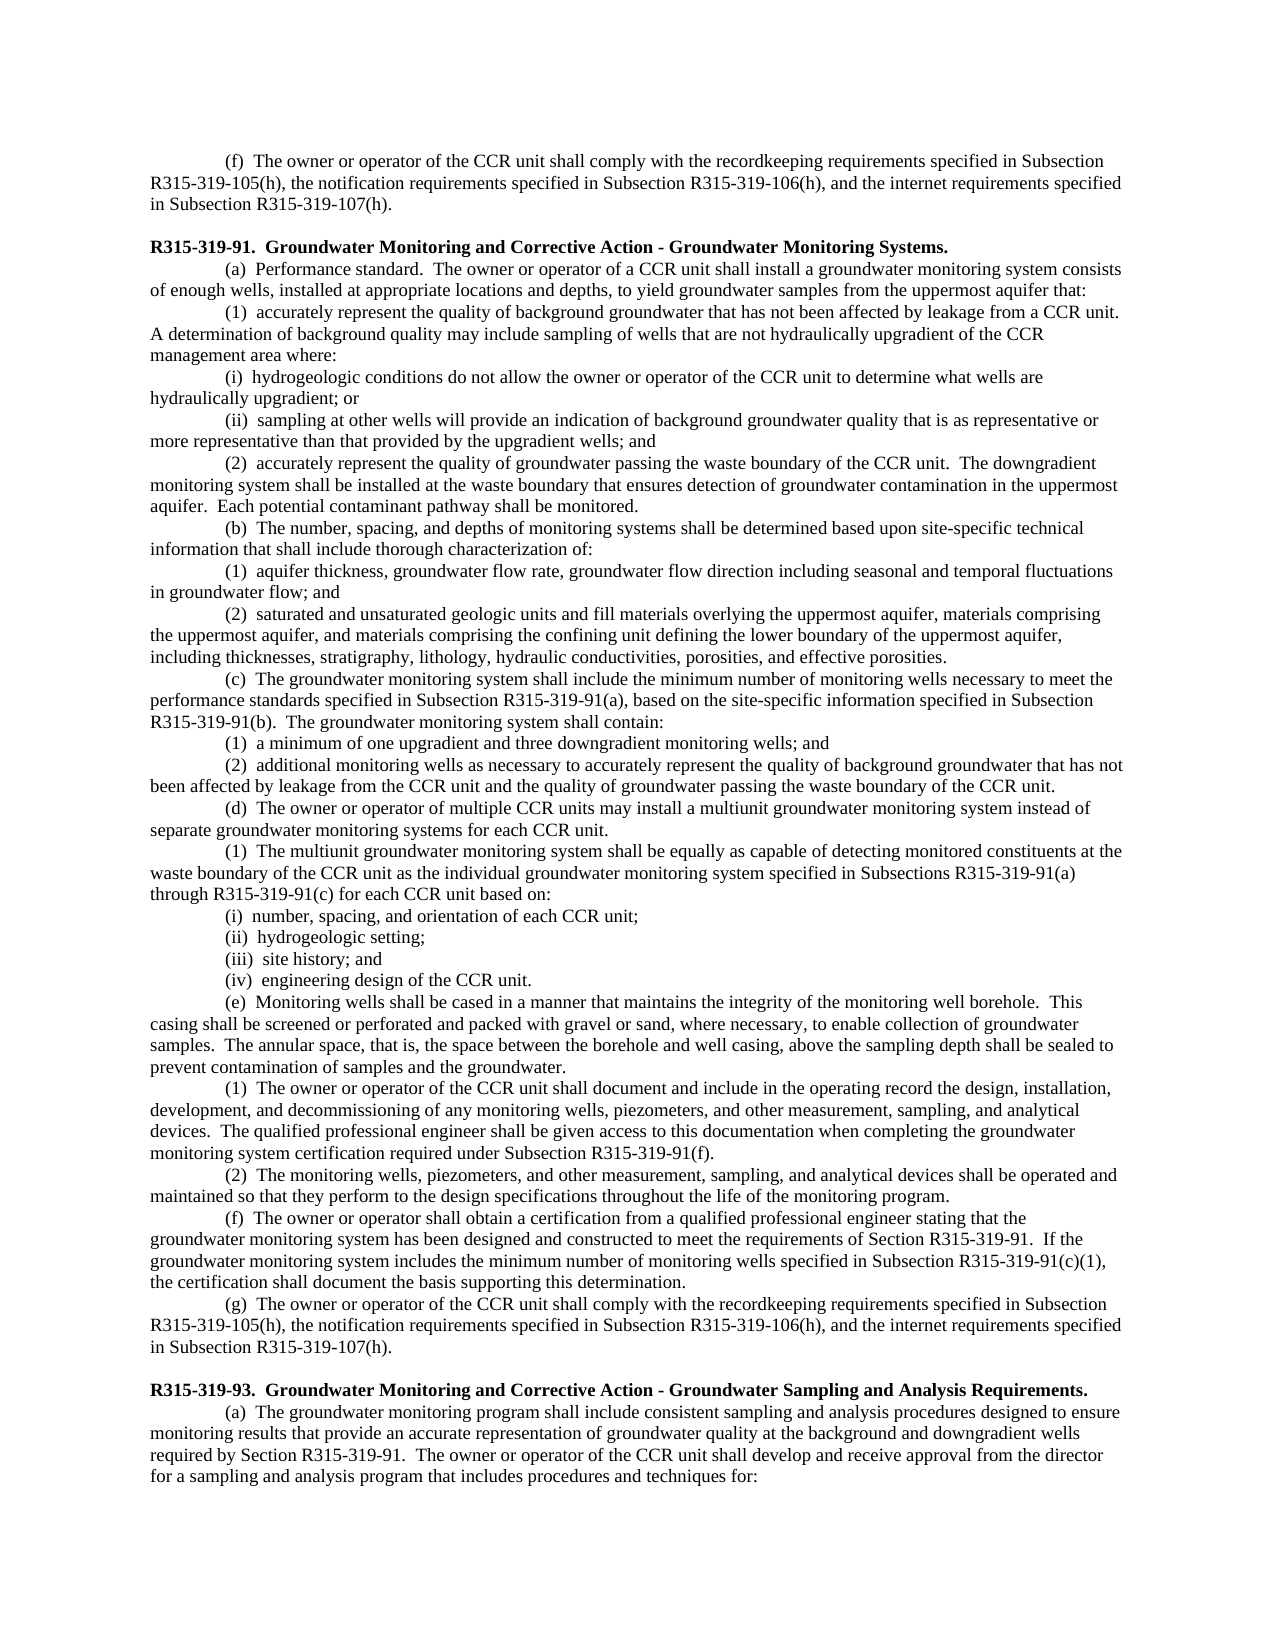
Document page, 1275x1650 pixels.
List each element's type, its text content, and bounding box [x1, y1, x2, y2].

text (2) The monitoring wells, piezometers, and other measurement, sampling, and analytical devices shall be operated and maintained so that they perform to the design specifications throughout the life of the monitoring program. [150, 1163, 1125, 1207]
text (2) additional monitoring wells as necessary to accurately represent the quality of background groundwater that has not been affected by leakage from the CCR unit and the quality of groundwater passing the waste boundary of the CCR unit. [150, 754, 1125, 797]
text (b) The number, spacing, and depths of monitoring systems shall be determined based upon site-specific technical information that shall include thorough characterization of: [150, 517, 1125, 560]
text (a) The groundwater monitoring program shall include consistent sampling and analysis procedures designed to ensure monitoring results that provide an accurate representation of groundwater quality at the background and downgradient wells required by Section R315-319-91. The owner or operator of the CCR unit shall develop and receive approval from the director for a sampling and analysis program that includes procedures and techniques for: [150, 1401, 1125, 1487]
text (1) The multiunit groundwater monitoring system shall be equally as capable of detecting monitored constituents at the waste boundary of the CCR unit as the individual groundwater monitoring system specified in Subsections R315-319-91(a) through R315-319-91(c) for each CCR unit based on: [150, 840, 1125, 905]
text (iii) site history; and [150, 948, 1125, 969]
text (ii) hydrogeologic setting; [150, 926, 1125, 948]
text (1) aquifer thickness, groundwater flow rate, groundwater flow direction including seasonal and temporal fluctuations in groundwater flow; and [150, 560, 1125, 603]
text (i) hydrogeologic conditions do not allow the owner or operator of the CCR unit to determine what wells are hydraulically upgradient; or [150, 366, 1125, 409]
text (1) The owner or operator of the CCR unit shall document and include in the operating record the design, installation, development, and decommissioning of any monitoring wells, piezometers, and other measurement, sampling, and analytical devices. The qualified professional engineer shall be given access to this documentation when completing the groundwater monitoring system certification required under Subsection R315-319-91(f). [150, 1077, 1125, 1163]
text (ii) sampling at other wells will provide an indication of background groundwater quality that is as representative or more representative than that provided by the upgradient wells; and [150, 409, 1125, 452]
text R315-319-93. Groundwater Monitoring and Corrective Action - Groundwater Sampling and Analysis Requirements. [150, 1379, 1125, 1401]
text (d) The owner or operator of multiple CCR units may install a multiunit groundwater monitoring system instead of separate groundwater monitoring systems for each CCR unit. [150, 797, 1125, 840]
text (1) a minimum of one upgradient and three downgradient monitoring wells; and [150, 732, 1125, 754]
text (2) accurately represent the quality of groundwater passing the waste boundary of the CCR unit. The downgradient monitoring system shall be installed at the waste boundary that ensures detection of groundwater contamination in the uppermost aquifer. Each potential contaminant pathway shall be monitored. [150, 452, 1125, 517]
text R315-319-91. Groundwater Monitoring and Corrective Action - Groundwater Monitoring Systems. [150, 236, 1125, 258]
text (a) Performance standard. The owner or operator of a CCR unit shall install a groundwater monitoring system consists of enough wells, installed at appropriate locations and depths, to yield groundwater samples from the uppermost aquifer that: [150, 258, 1125, 301]
text (g) The owner or operator of the CCR unit shall comply with the recordkeeping requirements specified in Subsection R315-319-105(h), the notification requirements specified in Subsection R315-319-106(h), and the internet requirements specified in Subsection R315-319-107(h). [150, 1293, 1125, 1357]
text (2) saturated and unsaturated geologic units and fill materials overlying the uppermost aquifer, materials comprising the uppermost aquifer, and materials comprising the confining unit defining the lower boundary of the uppermost aquifer, including thicknesses, stratigraphy, lithology, hydraulic conductivities, porosities, and effective porosities. [150, 603, 1125, 667]
text (1) accurately represent the quality of background groundwater that has not been affected by leakage from a CCR unit. A determination of background quality may include sampling of wells that are not hydraulically upgradient of the CCR management area where: [150, 301, 1125, 366]
text (f) The owner or operator shall obtain a certification from a qualified professional engineer stating that the groundwater monitoring system has been designed and constructed to meet the requirements of Section R315-319-91. If the groundwater monitoring system includes the minimum number of monitoring wells specified in Subsection R315-319-91(c)(1), the certification shall document the basis supporting this determination. [150, 1207, 1125, 1293]
text (f) The owner or operator of the CCR unit shall comply with the recordkeeping requirements specified in Subsection R315-319-105(h), the notification requirements specified in Subsection R315-319-106(h), and the internet requirements specified in Subsection R315-319-107(h). [150, 150, 1125, 215]
text (iv) engineering design of the CCR unit. [150, 969, 1125, 991]
text (e) Monitoring wells shall be cased in a manner that maintains the integrity of the monitoring well borehole. This casing shall be screened or perforated and packed with gravel or sand, where necessary, to enable collection of groundwater samples. The annular space, that is, the space between the borehole and well casing, above the sampling depth shall be sealed to prevent contamination of samples and the groundwater. [150, 991, 1125, 1077]
text (c) The groundwater monitoring system shall include the minimum number of monitoring wells necessary to meet the performance standards specified in Subsection R315-319-91(a), based on the site-specific information specified in Subsection R315-319-91(b). The groundwater monitoring system shall contain: [150, 667, 1125, 732]
text (i) number, spacing, and orientation of each CCR unit; [150, 905, 1125, 926]
